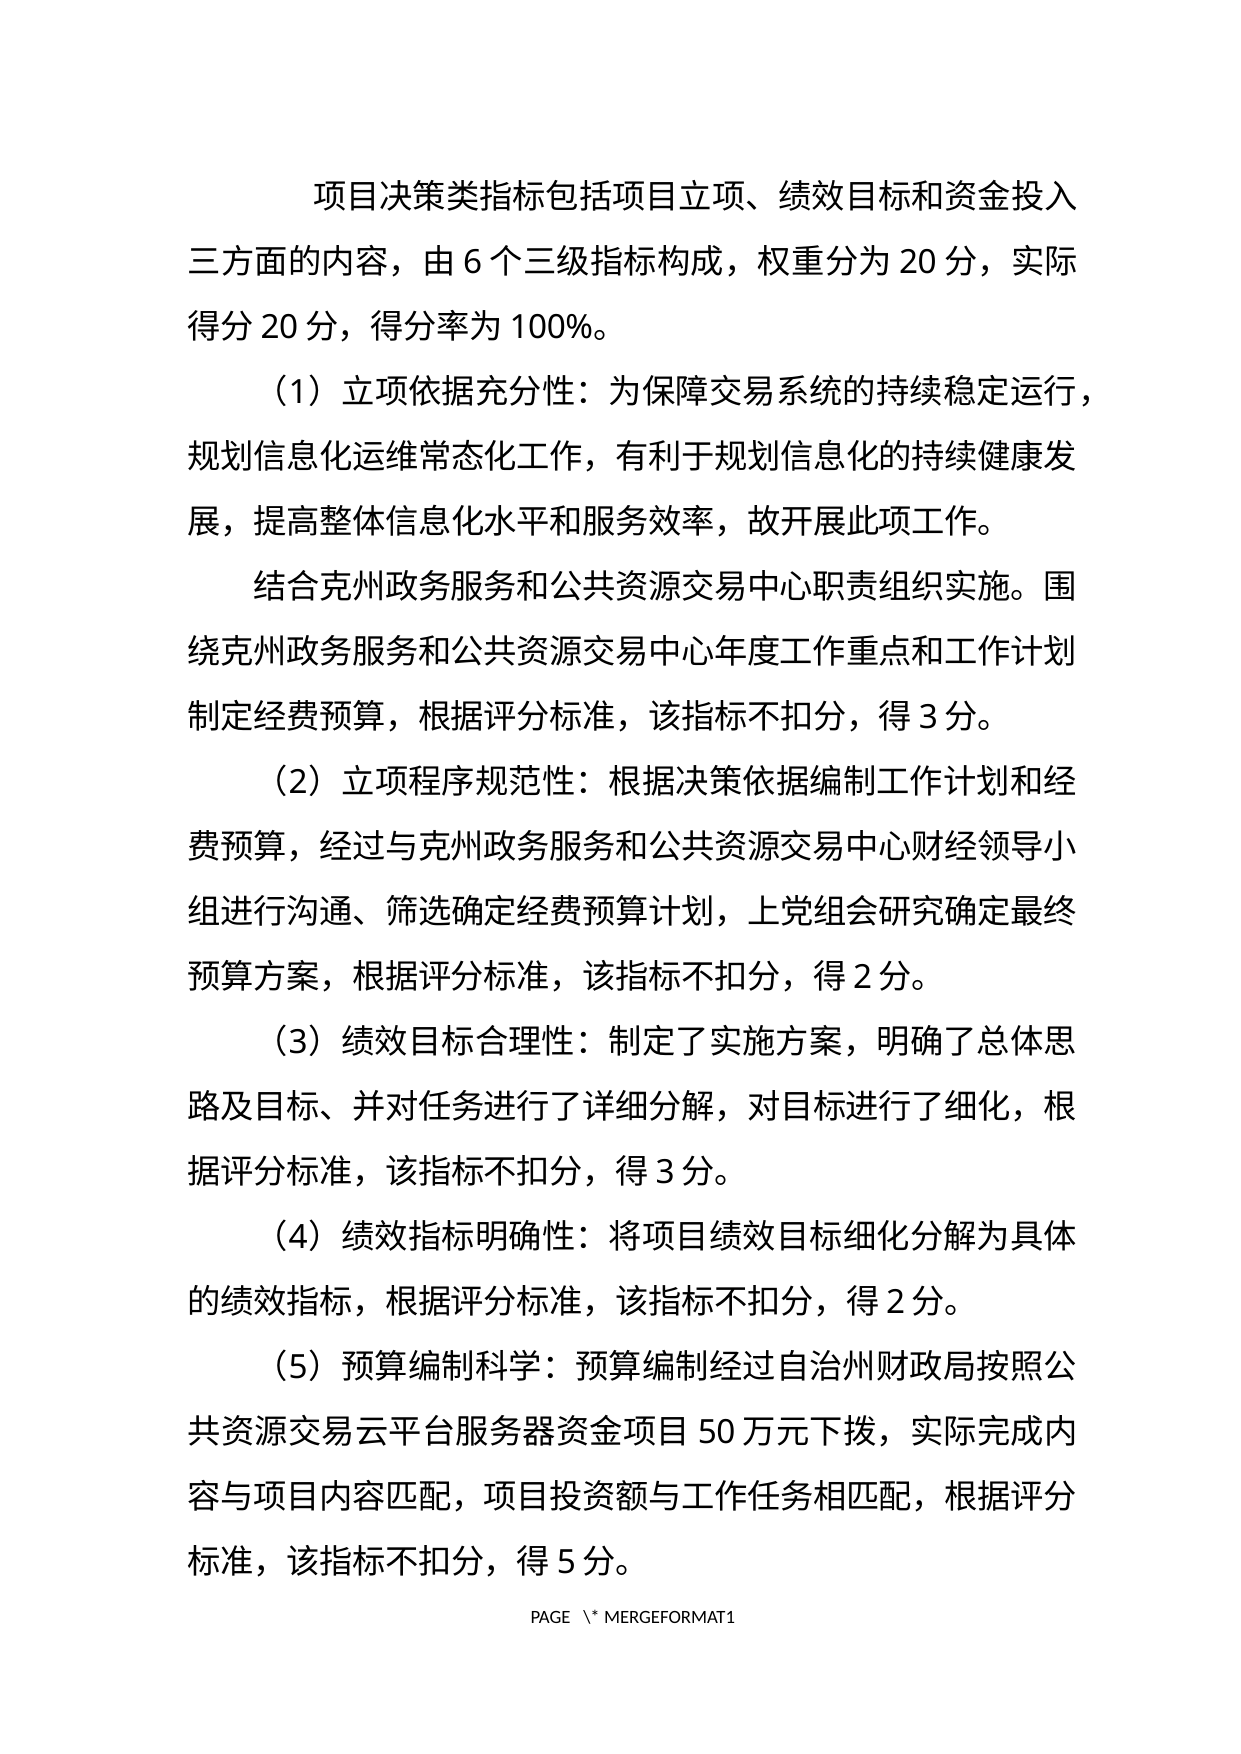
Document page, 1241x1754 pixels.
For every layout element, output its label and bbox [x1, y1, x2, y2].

text [187, 162, 1078, 1592]
